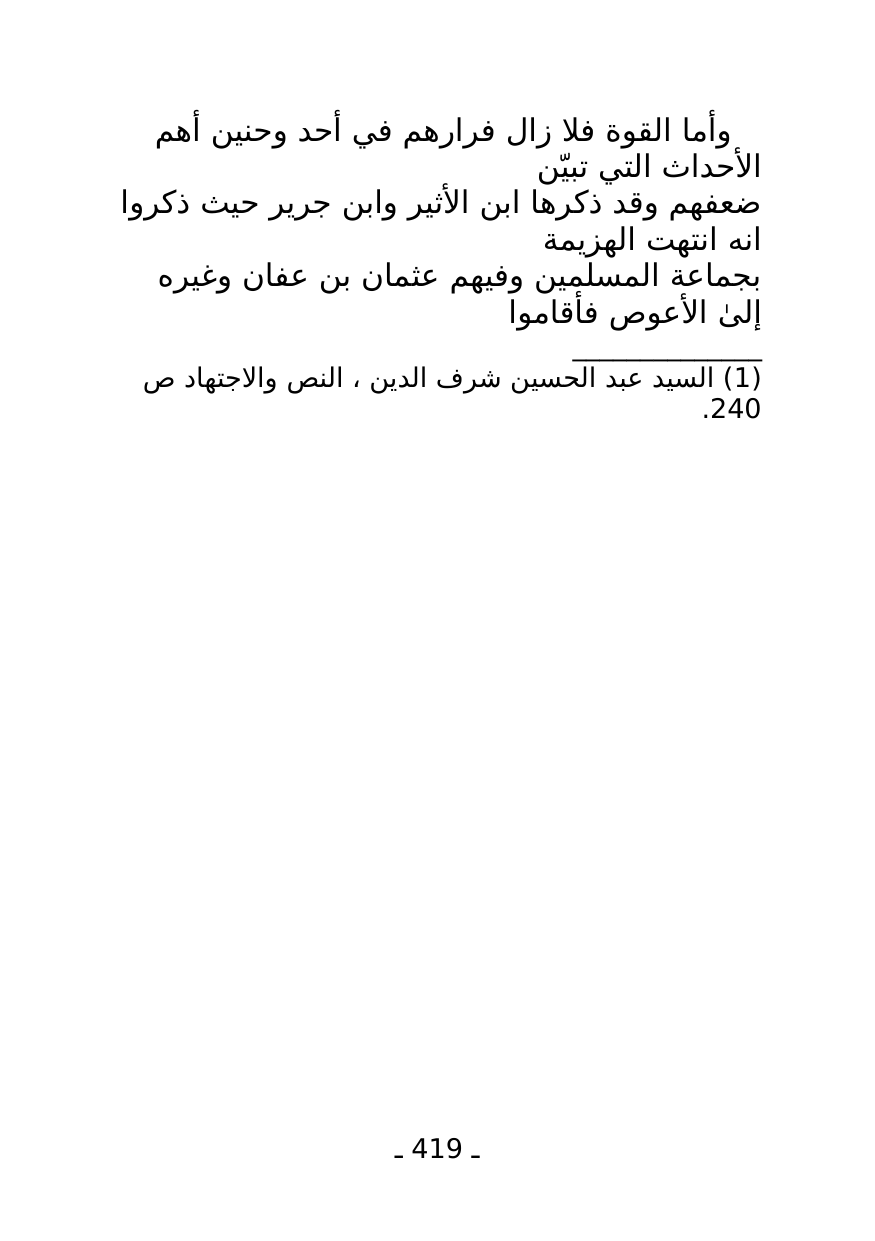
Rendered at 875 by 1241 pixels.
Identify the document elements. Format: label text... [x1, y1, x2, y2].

text وأما القوة فلا زال فرارهم في أحد وحنين أهم الأحداث التي تبيّن ضعفهم وقد ذكرها ابن الأثير وابن جرير حيث ذكروا انه انتهت الهزيمة بجماعة المسلمين وفيهم عثمان بن عفان وغيره إلىٰ الأعوص فأقاموا ______________ [112, 112, 762, 362]
text (1) السيد عبد الحسين شرف الدين ، النص والاجتهاد ص 240. [112, 362, 762, 425]
